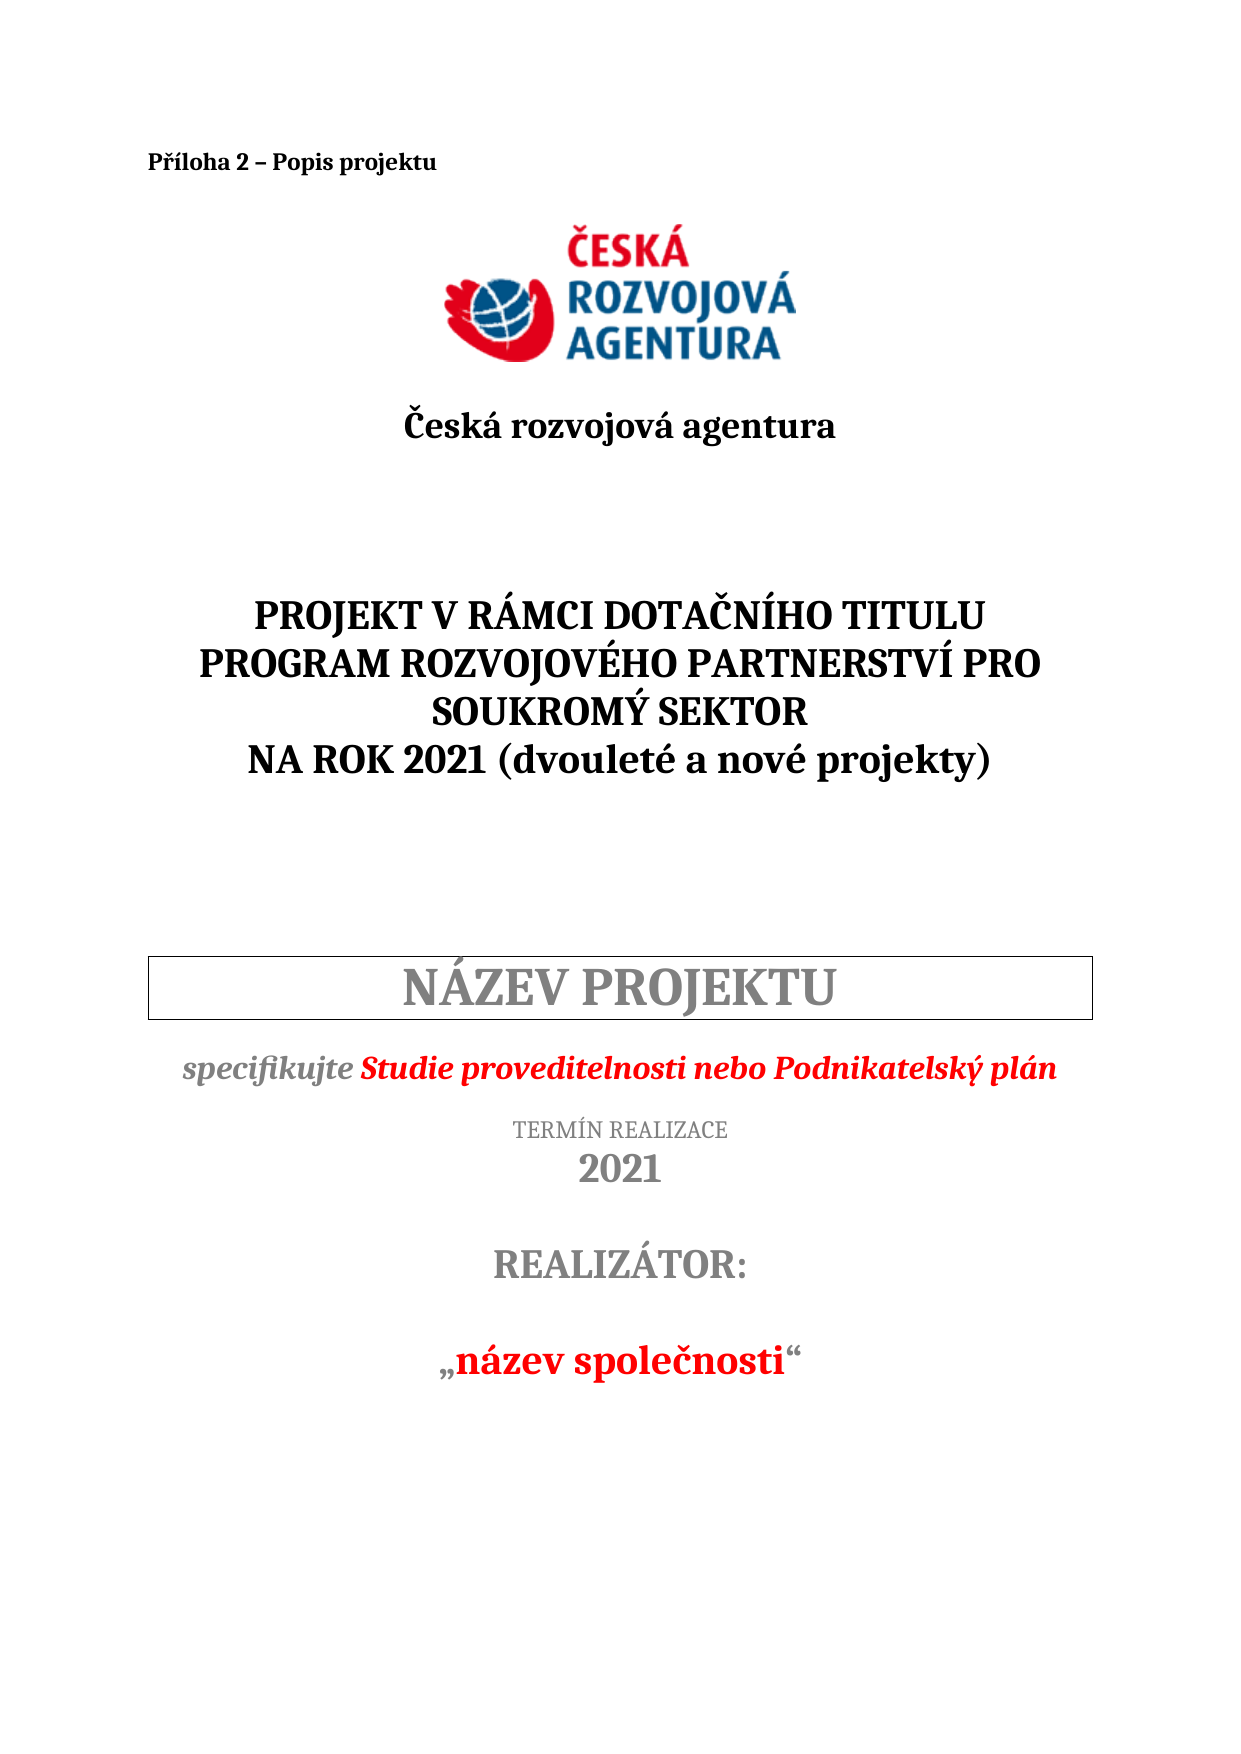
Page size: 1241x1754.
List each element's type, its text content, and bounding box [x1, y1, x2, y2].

text TERMÍN REALIZACE [148, 1116, 1093, 1145]
text „název společnosti“ [148, 1337, 1093, 1384]
picture [444, 224, 796, 362]
table_header NÁZEV PROJEKTU [149, 957, 1092, 1019]
subtitle NA ROK 2021 (dvouleté a nové projekty) [148, 736, 1093, 783]
text 2021 [148, 1145, 1093, 1193]
text Příloha 2 – Popis projektu [148, 148, 1093, 176]
subtitle PROGRAM ROZVOJOVÉHO PARTNERSTVÍ PRO SOUKROMÝ SEKTOR [148, 640, 1093, 736]
text PROJEKT V RÁMCI DOTAČNÍHO TITULU [148, 592, 1093, 640]
subtitle Česká rozvojová agentura [148, 405, 1093, 448]
text specifikujte Studie proveditelnosti nebo Podnikatelský plán [148, 1049, 1093, 1087]
text REALIZÁTOR: [148, 1241, 1093, 1289]
